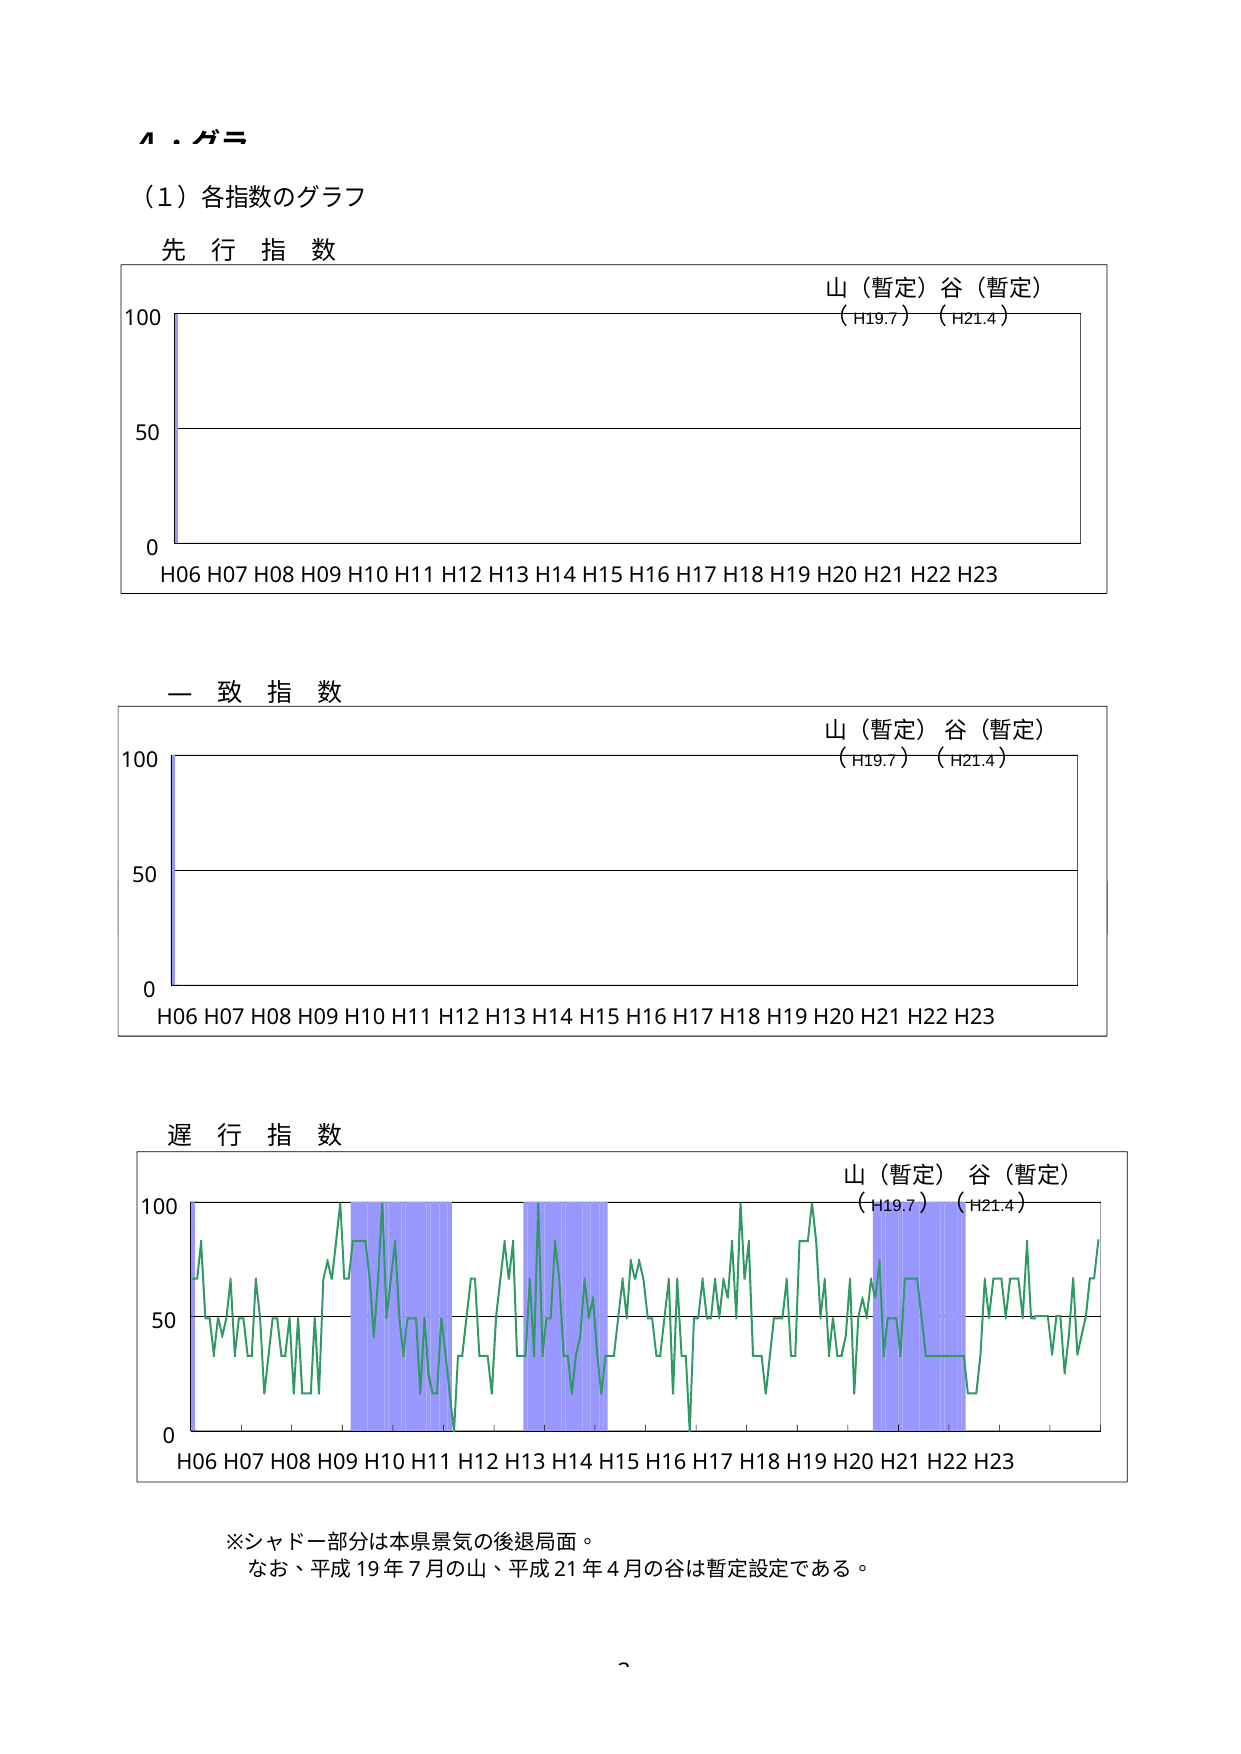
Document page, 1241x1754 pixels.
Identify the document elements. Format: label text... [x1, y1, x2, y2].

subtitle （１）各指数のグラフ先 行 指 数 [123, 179, 373, 267]
text ※シャドー部分は本県景気の後退局面。 [226, 1528, 1153, 1555]
text — 致 指 数 [106, 675, 403, 709]
text 遅 行 指 数 [167, 1117, 1153, 1151]
text なお、平成19年7月の山、平成21年4月の谷は暫定設定である。 [247, 1555, 1153, 1582]
